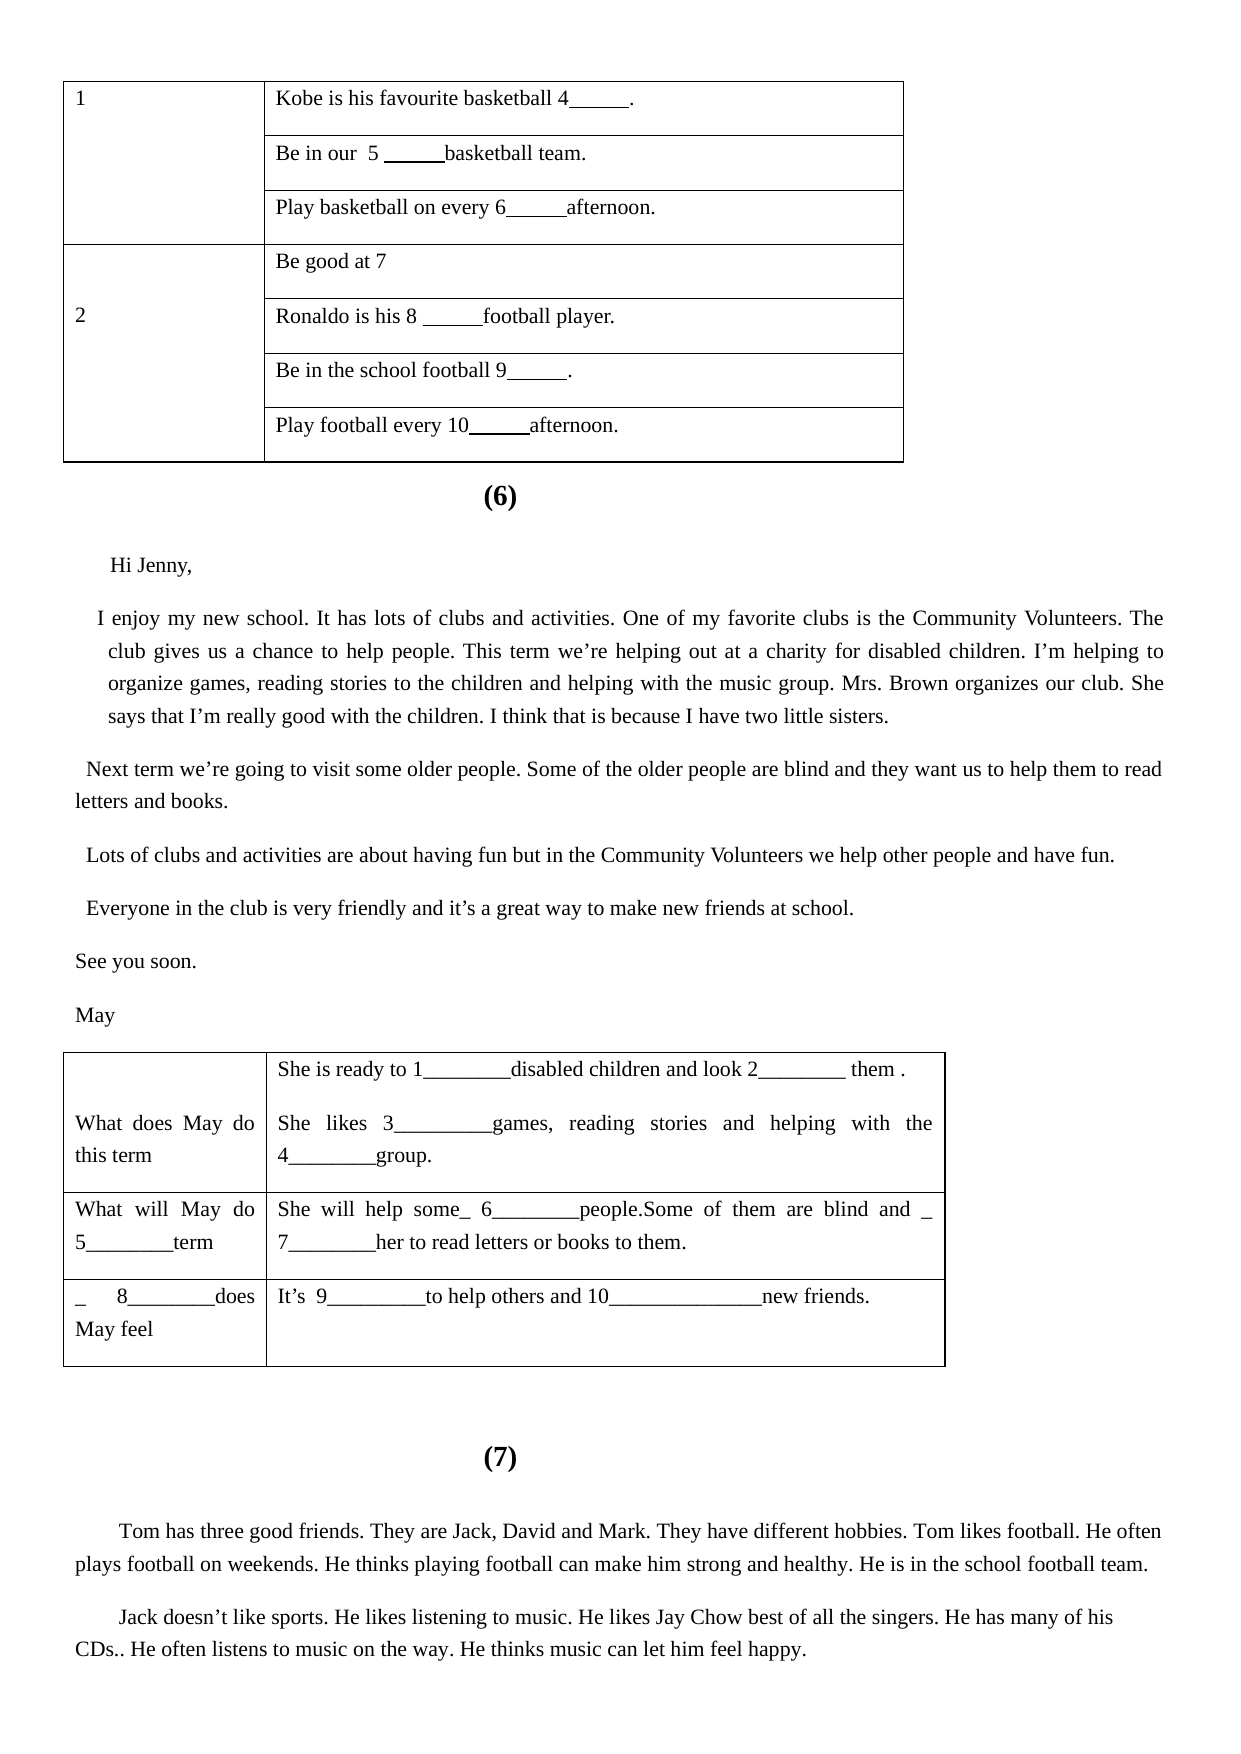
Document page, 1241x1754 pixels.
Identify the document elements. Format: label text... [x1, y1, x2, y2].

text Next term we’re going to visit some older people. Some of the older people are blind and they want us to help them to read letters and books. [75, 752, 1165, 817]
text Jack doesn’t like sports. He likes listening to music. He likes Jay Chow best of all the singers. He has many of his CDs.. He often listens to music on the way. He thinks music can let him feel happy. [75, 1600, 1165, 1665]
table_header She is ready to 1________disabled children and look 2________ them . She likes 3_________games, reading stories and helping with the 4________group. [267, 1053, 944, 1192]
text Tom has three good friends. They are Jack, David and Mark. They have different hobbies. Tom likes football. He often plays football on weekends. He thinks playing football can make him strong and healthy. He is in the school football team. [75, 1514, 1165, 1579]
table_cell It’s 9_________to help others and 10______________new friends. [267, 1280, 944, 1366]
text See you soon. [75, 945, 1165, 977]
table_header What does May do this term [64, 1053, 266, 1192]
table_cell What will May do 5________term [64, 1193, 266, 1279]
table_cell She will help some_ 6________people.Some of them are blind and _ 7________her to read letters or books to them. [267, 1193, 944, 1279]
table_cell Be in the school football 9 . [265, 354, 903, 407]
text I enjoy my new school. It has lots of clubs and activities. One of my favorite clubs is the Community Volunteers. The club gives us a chance to help people. This term we’re helping out at a charity for disabled children. I’m helping to organize games, reading stories to the children and helping with the music group. Mrs. Brown organizes our club. She says that I’m really good with the children. I think that is because I have two little sisters. [97, 602, 1165, 732]
table_cell Ronaldo is his 8 football player. [265, 299, 903, 353]
text Everyone in the club is very friendly and it’s a great way to make new friends at school. [75, 892, 1165, 924]
text Lots of clubs and activities are about having fun but in the Community Volunteers we help other people and have fun. [75, 838, 1165, 871]
table_cell Be in our 5 basketball team. [265, 136, 903, 189]
table_cell Play football every 10 afternoon. [265, 408, 903, 461]
table_cell Play basketball on every 6 afternoon. [265, 191, 903, 244]
text Hi Jenny, [110, 548, 1165, 581]
table_cell Kobe is his favourite basketball 4 . [265, 82, 903, 135]
table_cell Be good at 7 [265, 245, 903, 298]
text May [75, 998, 1165, 1031]
text (6) [75, 462, 1165, 527]
table_cell 1 [64, 82, 264, 244]
table_cell 2 [64, 245, 264, 461]
text (7) [75, 1424, 1165, 1489]
table_cell _ 8________does May feel [64, 1280, 266, 1366]
